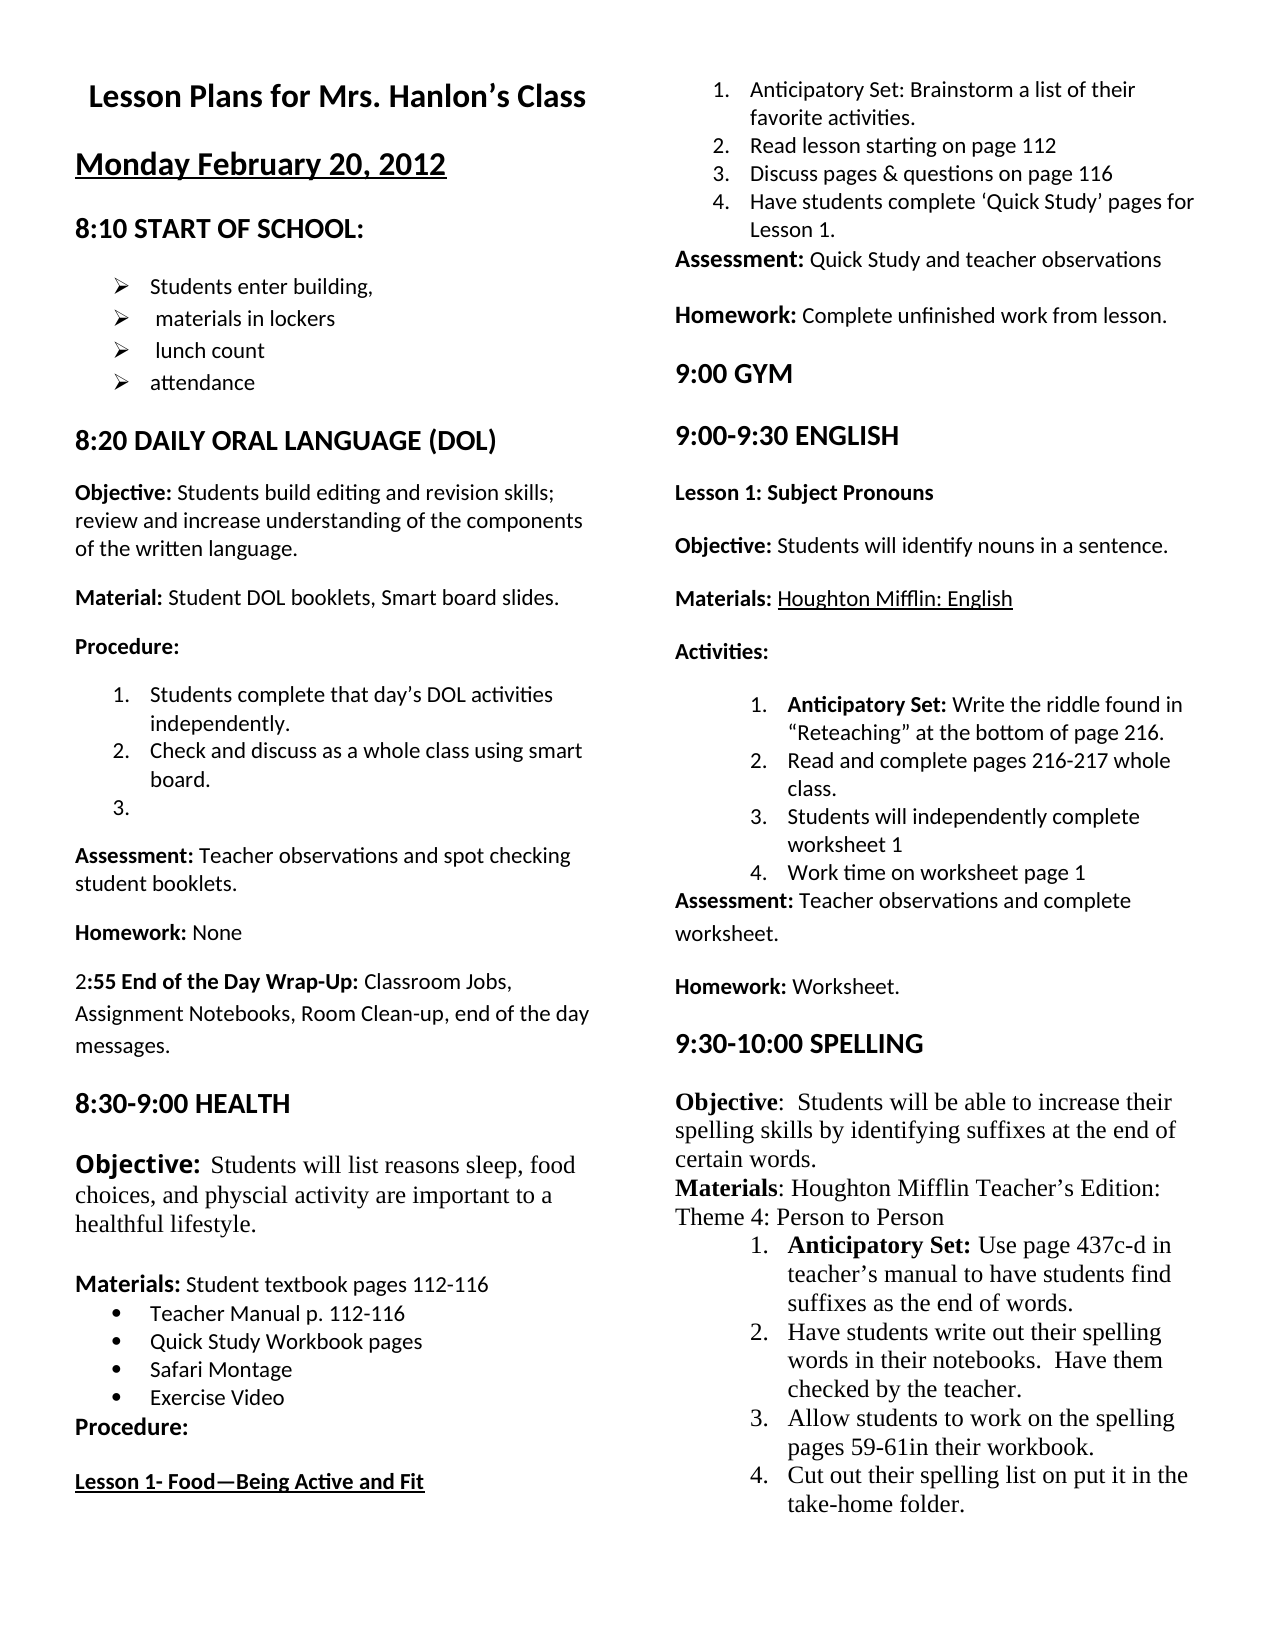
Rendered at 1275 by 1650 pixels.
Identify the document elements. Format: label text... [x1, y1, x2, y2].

list Work time on worksheet page 1 [750, 858, 1200, 887]
text Activities: [675, 637, 1200, 665]
list Exercise Video [112, 1383, 600, 1411]
text Assessment: Teacher observations and spot checking student booklets. [75, 842, 600, 898]
text 8:10 Start of School: [75, 210, 600, 246]
text 8:20 Daily Oral Language (DOL) [75, 422, 600, 457]
text Lesson 1: Subject Pronouns [675, 478, 1200, 506]
text Assessment: Quick Study and teacher observations [675, 243, 1200, 274]
text Assessment: Teacher observations and complete worksheet. [675, 887, 1200, 947]
text Materials: Houghton Mifflin Teacher’s Edition: Theme 4: Person to Person [675, 1173, 1200, 1230]
text Procedure: [75, 632, 600, 660]
text Materials: Student textbook pages 112-116 [75, 1268, 600, 1299]
text Homework: Complete unfinished work from lesson. [675, 299, 1200, 329]
text Homework: None [75, 918, 600, 946]
text 9:00-9:30 English [675, 417, 1200, 452]
list Discuss pages & questions on page 116 [712, 159, 1200, 187]
list Check and discuss as a whole class using smart board. [112, 737, 600, 793]
list Allow students to work on the spelling pages 59-61in their workbook. [750, 1403, 1200, 1460]
list Anticipatory Set: Write the riddle found in “Reteaching” at the bottom of page 216. [750, 690, 1200, 746]
text Material: Student DOL booklets, Smart board slides. [75, 583, 600, 611]
list Have students complete ‘Quick Study’ pages for Lesson 1. [712, 187, 1200, 243]
text Procedure: [75, 1411, 600, 1442]
list Have students write out their spelling words in their notebooks. Have them checked by the teacher. [750, 1317, 1200, 1403]
list Students will independently complete worksheet 1 [750, 802, 1200, 858]
text Lesson Plans for Mrs. Hanlon’s Class [75, 75, 600, 116]
list Read lesson starting on page 112 [712, 131, 1200, 159]
text Lesson 1- Food—Being Active and Fit [75, 1467, 600, 1495]
text Objective: Students will identify nouns in a sentence. [675, 531, 1200, 559]
subtitle Objective: Students will list reasons sleep, food choices, and physcial activity are important to a healthful lifestyle. [75, 1146, 600, 1238]
list lunch count [112, 336, 600, 364]
text Homework: Worksheet. [675, 972, 1200, 1000]
list Anticipatory Set: Brainstorm a list of their favorite activities. [712, 75, 1200, 131]
list attendance [112, 368, 600, 397]
text 8:30-9:00 Health [75, 1085, 600, 1120]
list Students enter building, [112, 272, 600, 300]
text Objective: Students build editing and revision skills; review and increase understanding of the components of the written language. [75, 478, 600, 562]
list Anticipatory Set: Use page 437c-d in teacher’s manual to have students find suffixes as the end of words. [750, 1230, 1200, 1317]
list materials in lockers [112, 304, 600, 332]
list Read and complete pages 216-217 whole class. [750, 746, 1200, 802]
list Safari Montage [112, 1355, 600, 1383]
list Teacher Manual p. 112-116 [112, 1299, 600, 1327]
list Quick Study Workbook pages [112, 1327, 600, 1355]
text Objective: Students will be able to increase their spelling skills by identifying suffixes at the end of certain words. [675, 1087, 1200, 1173]
text Materials: Houghton Mifflin: English [675, 584, 1200, 612]
text 9:00 Gym [675, 355, 1200, 390]
text 2:55 End of the Day Wrap-Up: Classroom Jobs, Assignment Notebooks, Room Clean-up, end of the day messages. [75, 967, 600, 1060]
list Students complete that day’s DOL activities independently. [112, 681, 600, 737]
text 9:30-10:00 Spelling [675, 1025, 1200, 1060]
list Cut out their spelling list on put it in the take-home folder. [750, 1460, 1200, 1518]
text Monday February 20, 2012 [75, 143, 600, 183]
